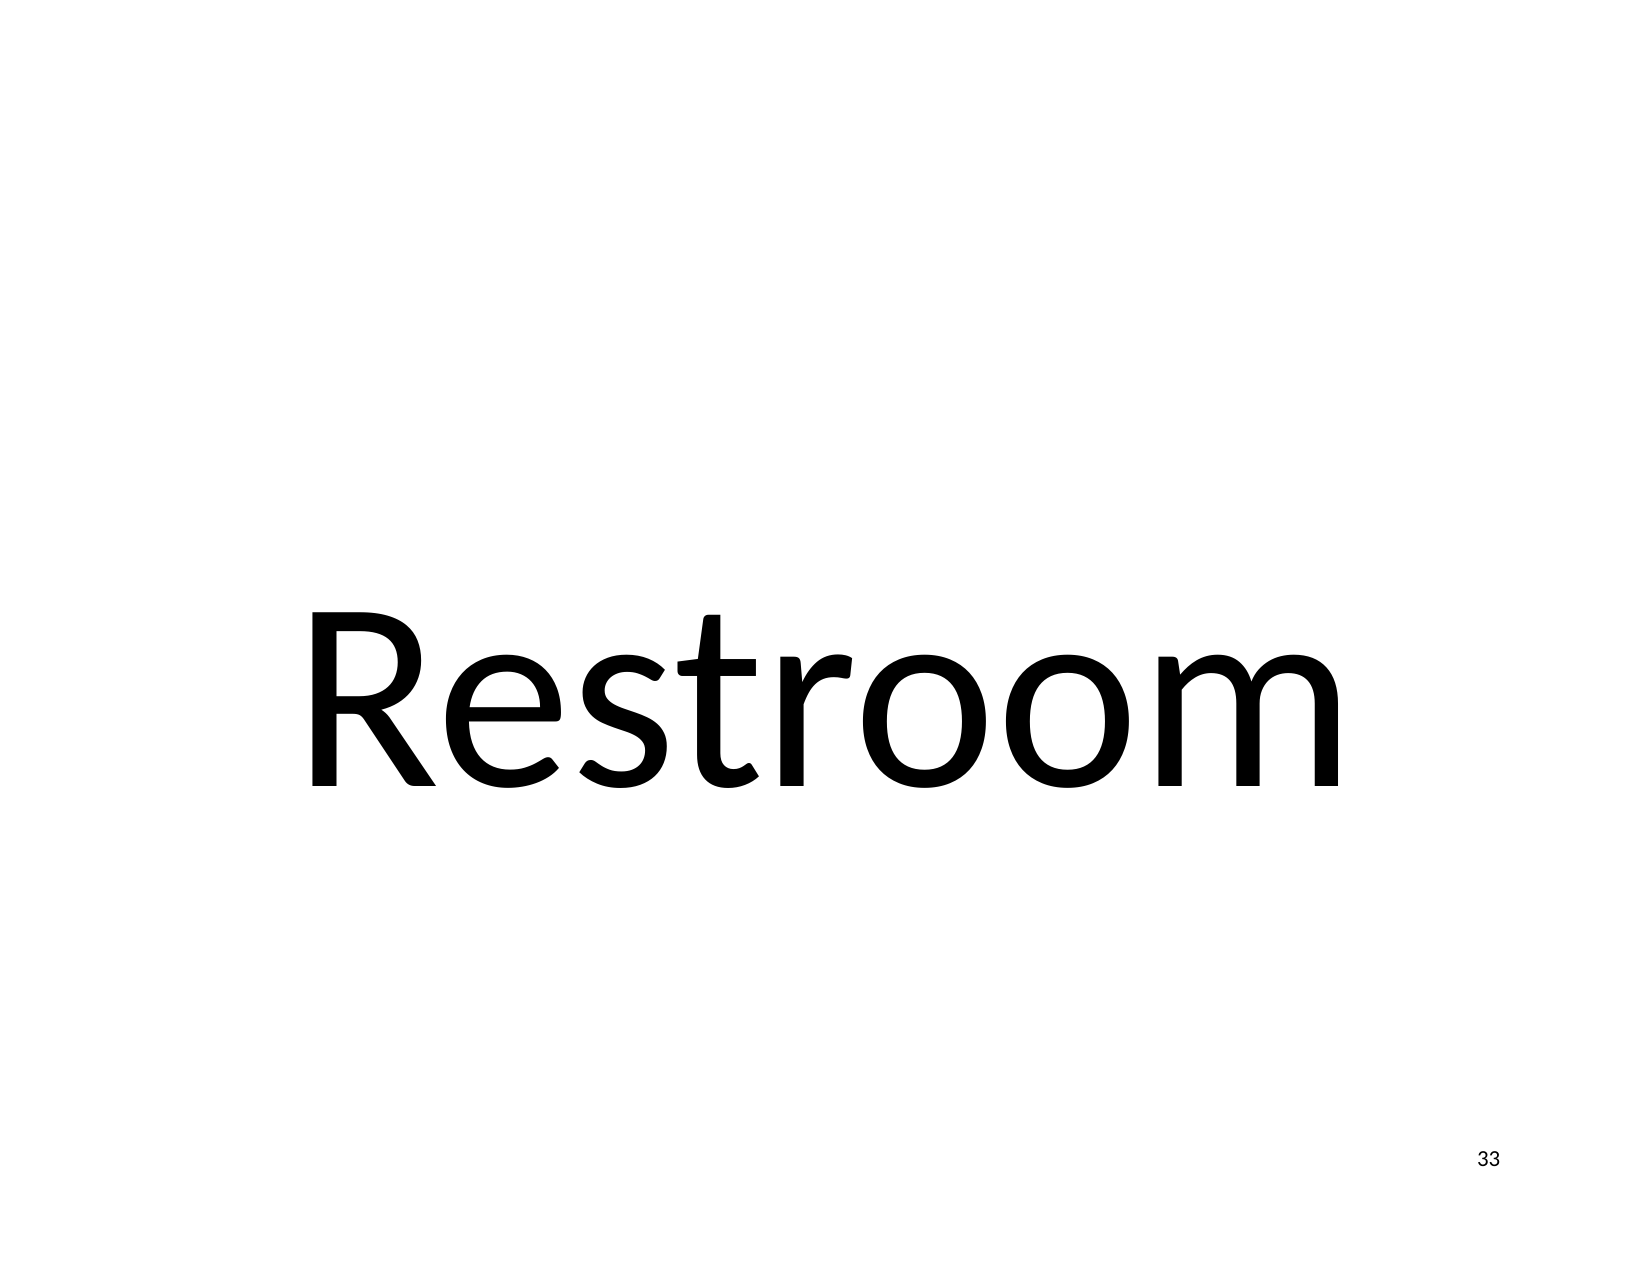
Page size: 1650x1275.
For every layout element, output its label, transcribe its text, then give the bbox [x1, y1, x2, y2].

text Restroom [150, 524, 1500, 854]
